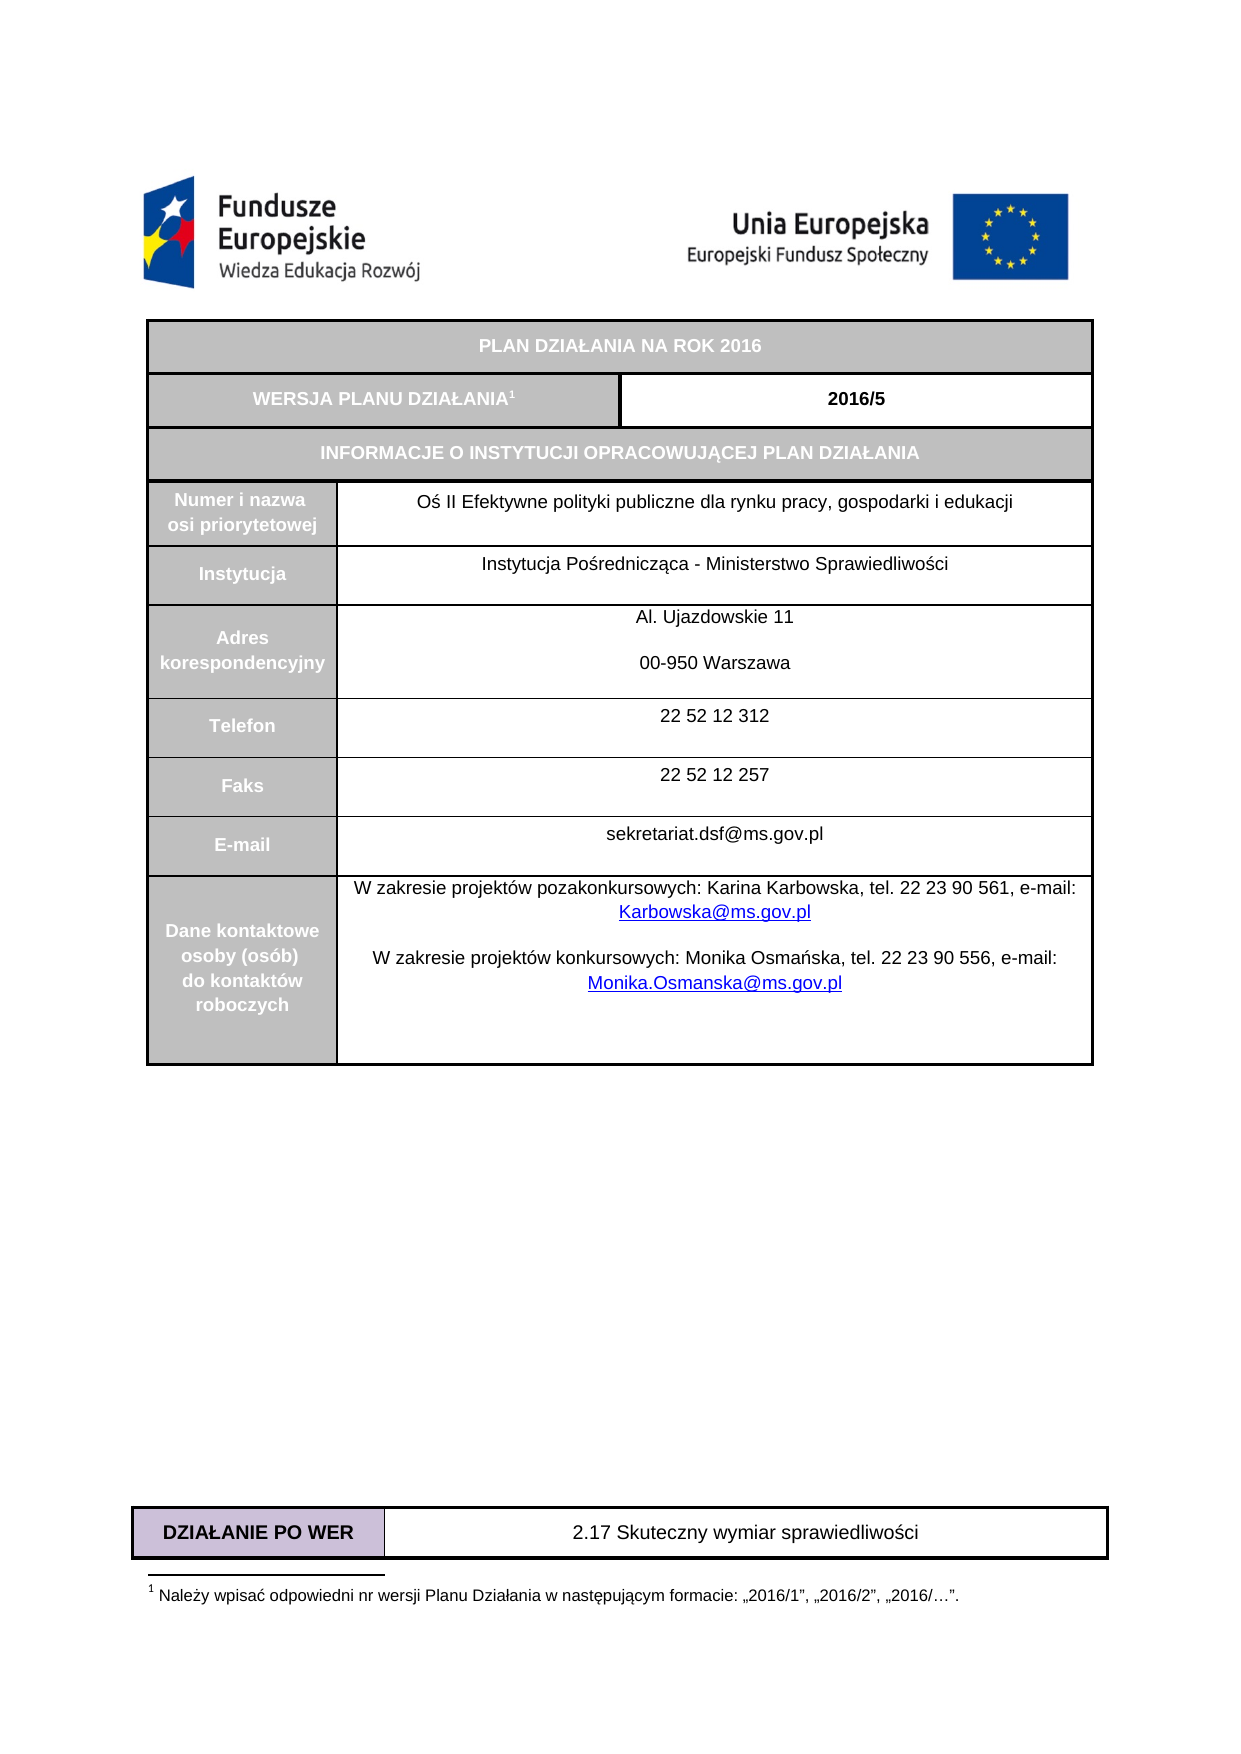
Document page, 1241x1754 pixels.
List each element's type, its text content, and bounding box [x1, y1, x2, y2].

table_cell W zakresie projektów pozakonkursowych: Karina Karbowska, tel. 22 23 90 561, e-mail: Karbowska@ms.gov.pl W zakresie projektów konkursowych: Monika Osmańska, tel. 22 23 90 556, e-mail: Monika.Osmanska@ms.gov.pl [338, 877, 1091, 1063]
table_cell Instytucja Pośrednicząca - Ministerstwo Sprawiedliwości [338, 547, 1091, 604]
table_cell 22 52 12 312 [338, 699, 1091, 757]
table_header DZIAŁANIE PO WER [134, 1509, 384, 1556]
table_header PLAN DZIAŁANIA NA ROK 2016 [149, 322, 1091, 372]
table_cell 22 52 12 257 [338, 758, 1091, 816]
table_cell Oś II Efektywne polityki publiczne dla rynku pracy, gospodarki i edukacji [338, 483, 1091, 545]
table_cell 2016/5 [622, 375, 1091, 426]
table_cell Adres korespondencyjny [149, 606, 336, 698]
table_cell Faks [149, 758, 336, 816]
table_cell Dane kontaktowe osoby (osób) do kontaktów roboczych [149, 877, 336, 1063]
table_cell WERSJA PLANU DZIAŁANIA [149, 375, 618, 426]
table_cell Numer i nazwa osi priorytetowej [149, 483, 336, 545]
table_cell sekretariat.dsf@ms.gov.pl [338, 817, 1091, 875]
table_cell Al. Ujazdowskie 11 00-950 Warszawa [338, 606, 1091, 698]
picture [118, 147, 1099, 315]
table_cell E-mail [149, 817, 336, 875]
table_cell INFORMACJE O INSTYTUCJI OPRACOWUJĄCEJ PLAN DZIAŁANIA [149, 429, 1091, 479]
table_header 2.17 Skuteczny wymiar sprawiedliwości [385, 1509, 1106, 1556]
table_cell Telefon [149, 699, 336, 757]
table_cell Instytucja [149, 547, 336, 604]
